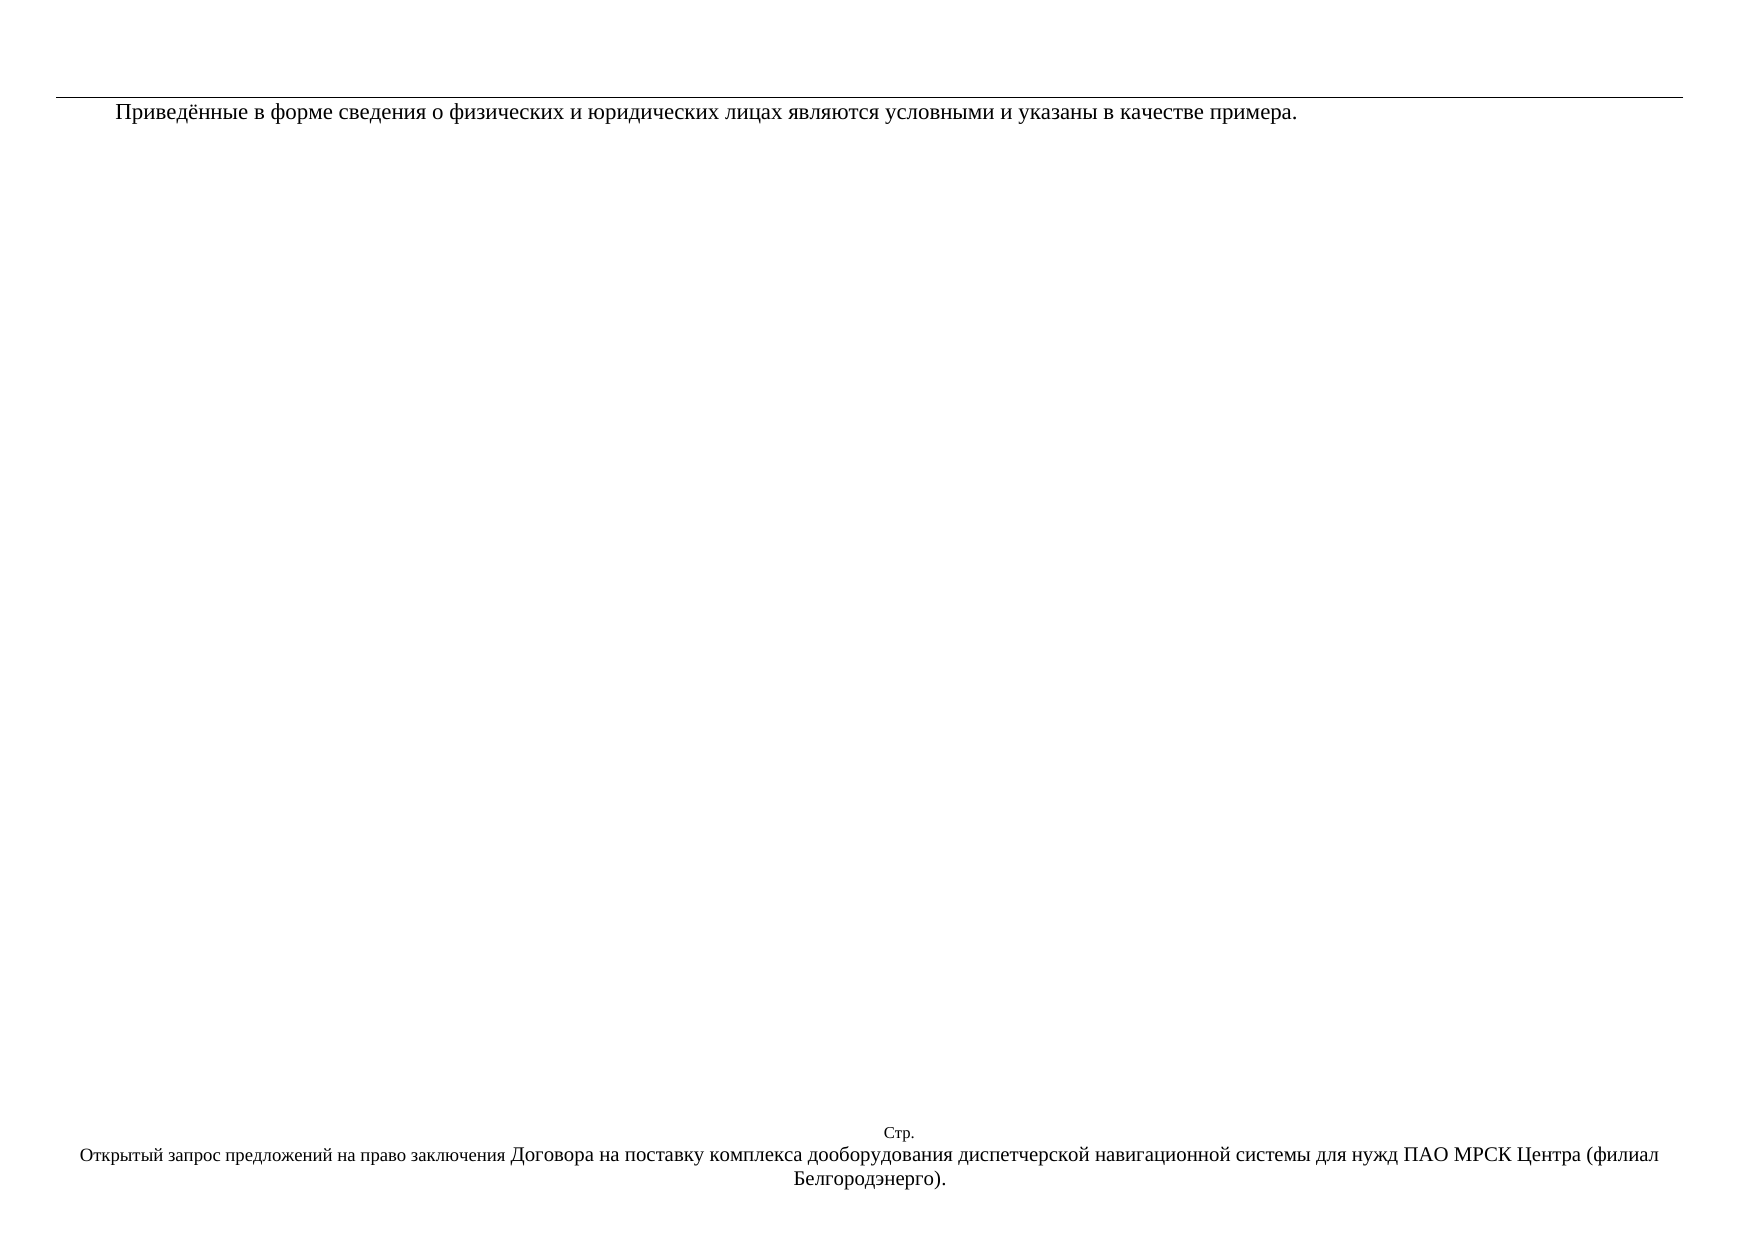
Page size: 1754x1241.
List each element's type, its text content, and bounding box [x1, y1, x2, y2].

text Приведённые в форме сведения о физических и юридических лицах являются условными и указаны в качестве примера. [56, 98, 1683, 124]
